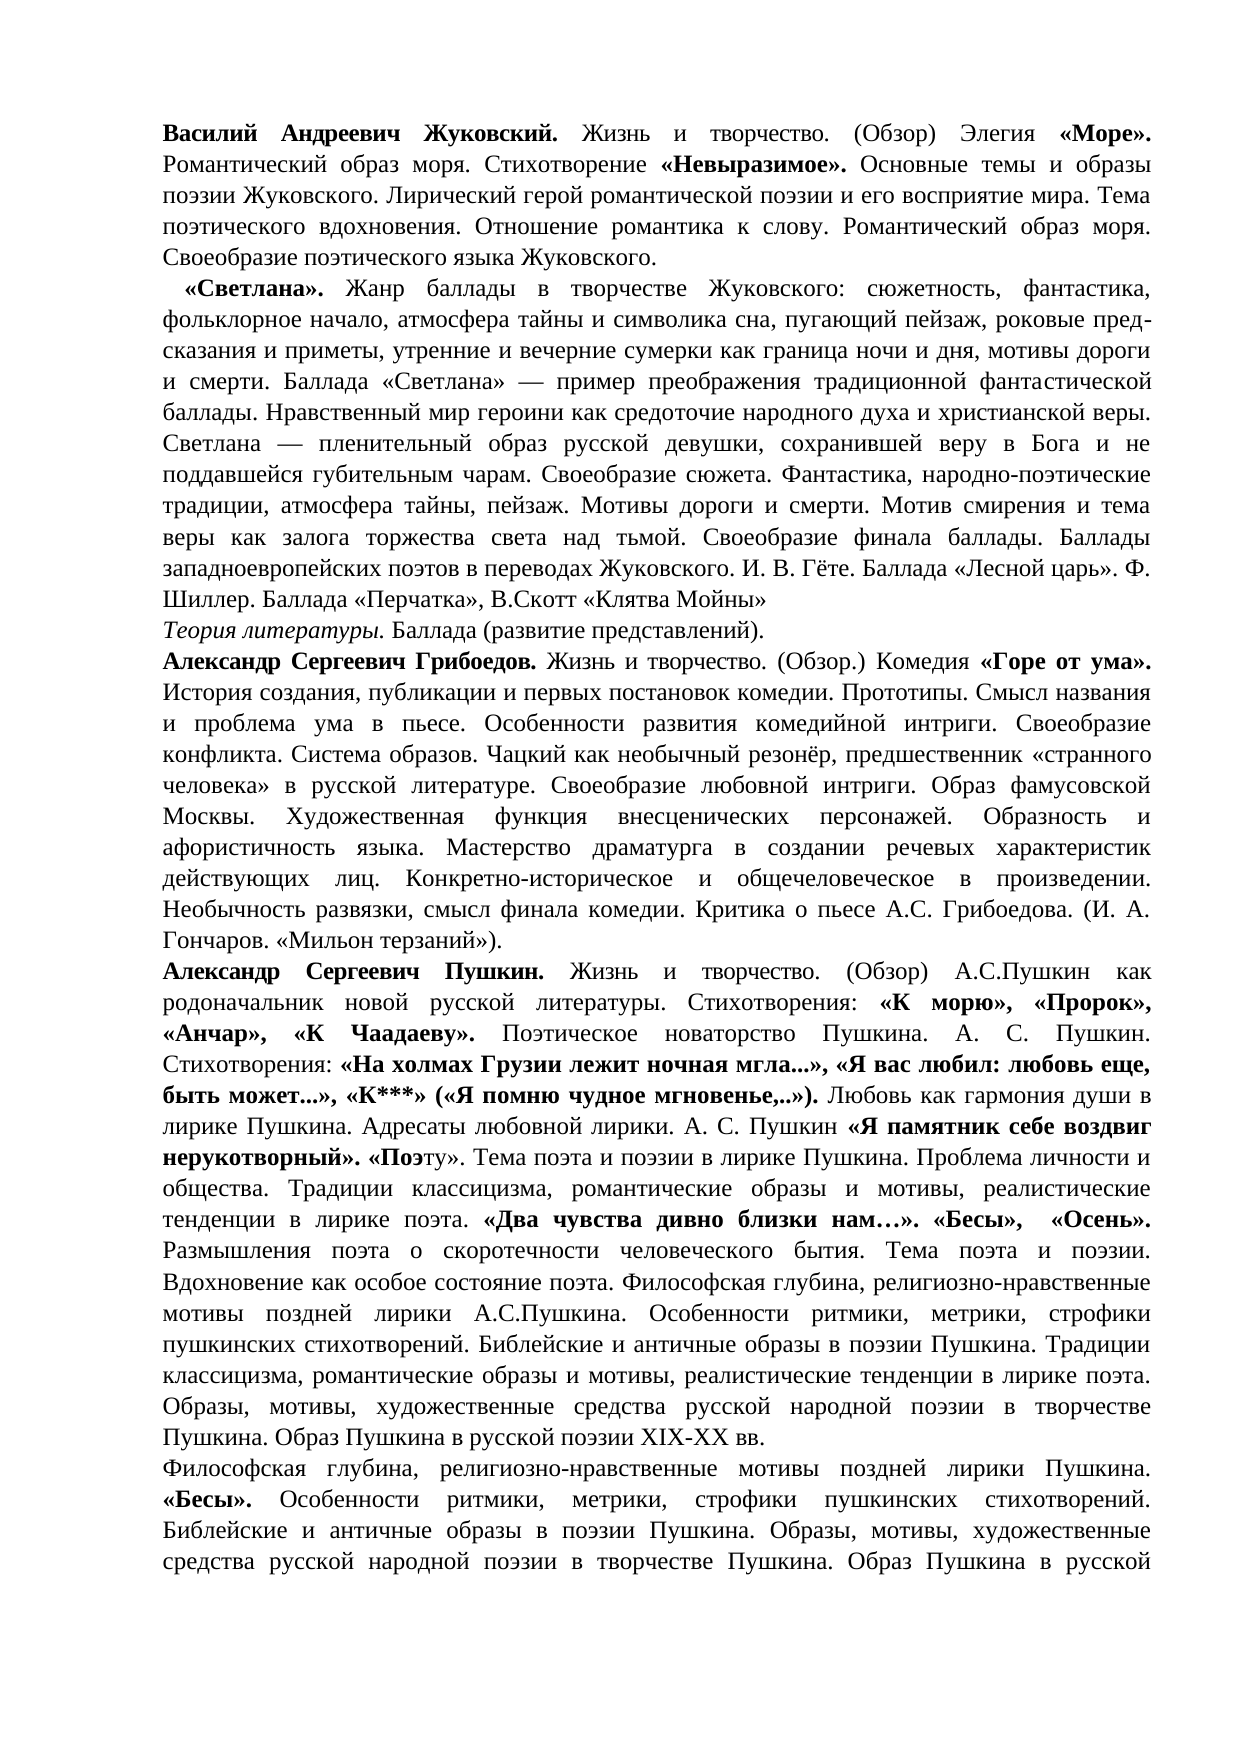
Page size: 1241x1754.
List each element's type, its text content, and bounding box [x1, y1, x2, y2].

text Александр Сергеевич Пушкин. Жизнь и творчество. (Обзор) А.С.Пушкин как родоначальник новой русской литературы. Стихотворения: «К морю», «Пророк», «Анчар», «К Чаадаеву». Поэтическое новаторство Пушкина. А. С. Пушкин. Стихотворения: «На холмах Грузии лежит ночная мгла...», «Я вас любил: любовь еще, быть может...», «К***» («Я помню чудное мгновенье,..»). Любовь как гармония души в лирике Пушкина. Адресаты любовной лирики. А. С. Пушкин «Я памятник себе воздвиг нерукотворный». «Поэту». Тема поэта и поэзии в лирике Пушкина. Проблема личности и общества. Традиции классицизма, романтические образы и мотивы, реалистические тенденции в лирике поэта. «Два чувства дивно близки нам…». «Бесы», «Осень». Размышления поэта о скоротечности человеческого бытия. Тема поэта и поэзии. Вдохновение как особое состояние поэта. Философская глубина, религиозно-нравственные мотивы поздней лирики А.С.Пушкина. Особенности ритмики, метрики, строфики пушкинских стихотворений. Библейские и античные образы в поэзии Пушкина. Традиции классицизма, романтические образы и мотивы, реалистические тенденции в лирике поэта. Образы, мотивы, художественные средства русской народной поэзии в творчестве Пушкина. Образ Пушкина в русской поэзии XIX-ХХ вв. [162, 956, 1152, 1451]
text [162, 1453, 1152, 1575]
text Александр Сергеевич Грибоедов. Жизнь и творчество. (Обзор.) Комедия «Горе от ума». История создания, публикации и первых постановок комедии. Прототипы. Смысл названия и проблема ума в пьесе. Особенности развития комедийной интриги. Своеобразие конфликта. Система образов. Чацкий как необычный резонёр, предшественник «странного человека» в русской литературе. Своеобразие любовной интриги. Образ фамусовской Москвы. Художественная функция внесценических персонажей. Образность и афористичность языка. Мастерство драматурга в создании речевых характеристик действующих лиц. Конкретно-историческое и общечеловеческое в произведении. Необычность развязки, смысл финала комедии. Критика о пьесе А.С. Грибоедова. (И. А. Гончаров. «Мильон терзаний»). [162, 646, 1152, 954]
text «Светлана». Жанр баллады в творчестве Жуковского: сюжетность, фантастика, фольклорное начало, атмосфера тайны и символика сна, пугающий пейзаж, роковые предсказания и приметы, утренние и вечерние сумерки как граница ночи и дня, мотивы дороги и смерти. Баллада «Светлана» — пример преображения традиционной фантастической баллады. Нравственный мир героини как средоточие народного духа и христианской веры. Светлана — пленительный образ русской девушки, сохранившей веру в Бога и не поддавшейся губительным чарам. Своеобразие сюжета. Фантастика, народно-поэтические традиции, атмосфера тайны, пейзаж. Мотивы дороги и смерти. Мотив смирения и тема веры как залога торжества света над тьмой. Своеобразие финала баллады. Баллады западноевропейских поэтов в переводах Жуковского. И. В. Гёте. Баллада «Лесной царь». Ф. Шиллер. Баллада «Перчатка», В.Скотт «Клятва Мойны» [162, 273, 1152, 612]
text Теория литературы. Баллада (развитие представлений). [162, 615, 1152, 643]
text Василий Андреевич Жуковский. Жизнь и творчество. (Обзор) Элегия «Море». Романтический образ моря. Стихотворение «Невыразимое». Основные темы и образы поэзии Жуковского. Лирический герой романтической поэзии и его восприятие мира. Тема поэтического вдохновения. Отношение романтика к слову. Романтический образ моря. Своеобразие поэтического языка Жуковского. [162, 118, 1152, 271]
